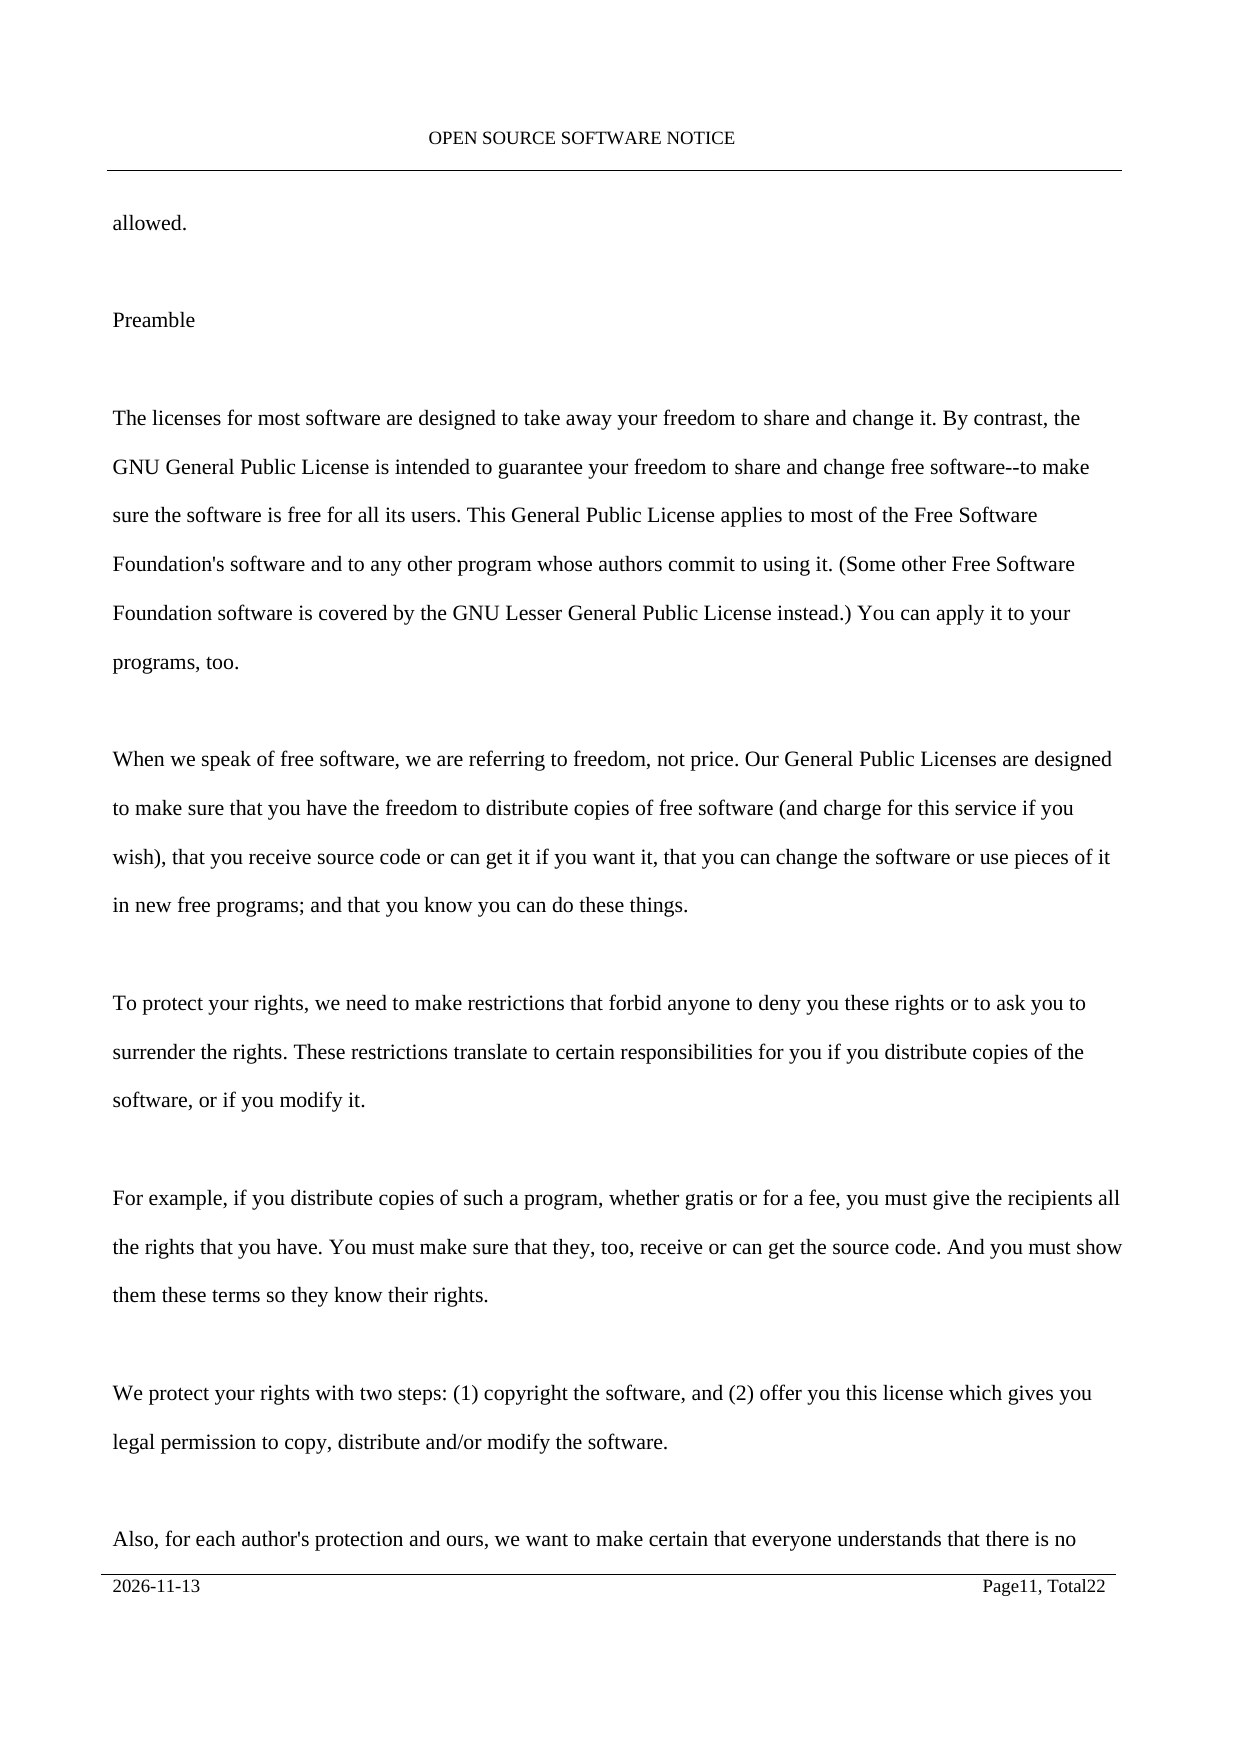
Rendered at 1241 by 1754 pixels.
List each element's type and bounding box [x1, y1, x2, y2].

text [112, 206, 1128, 1555]
